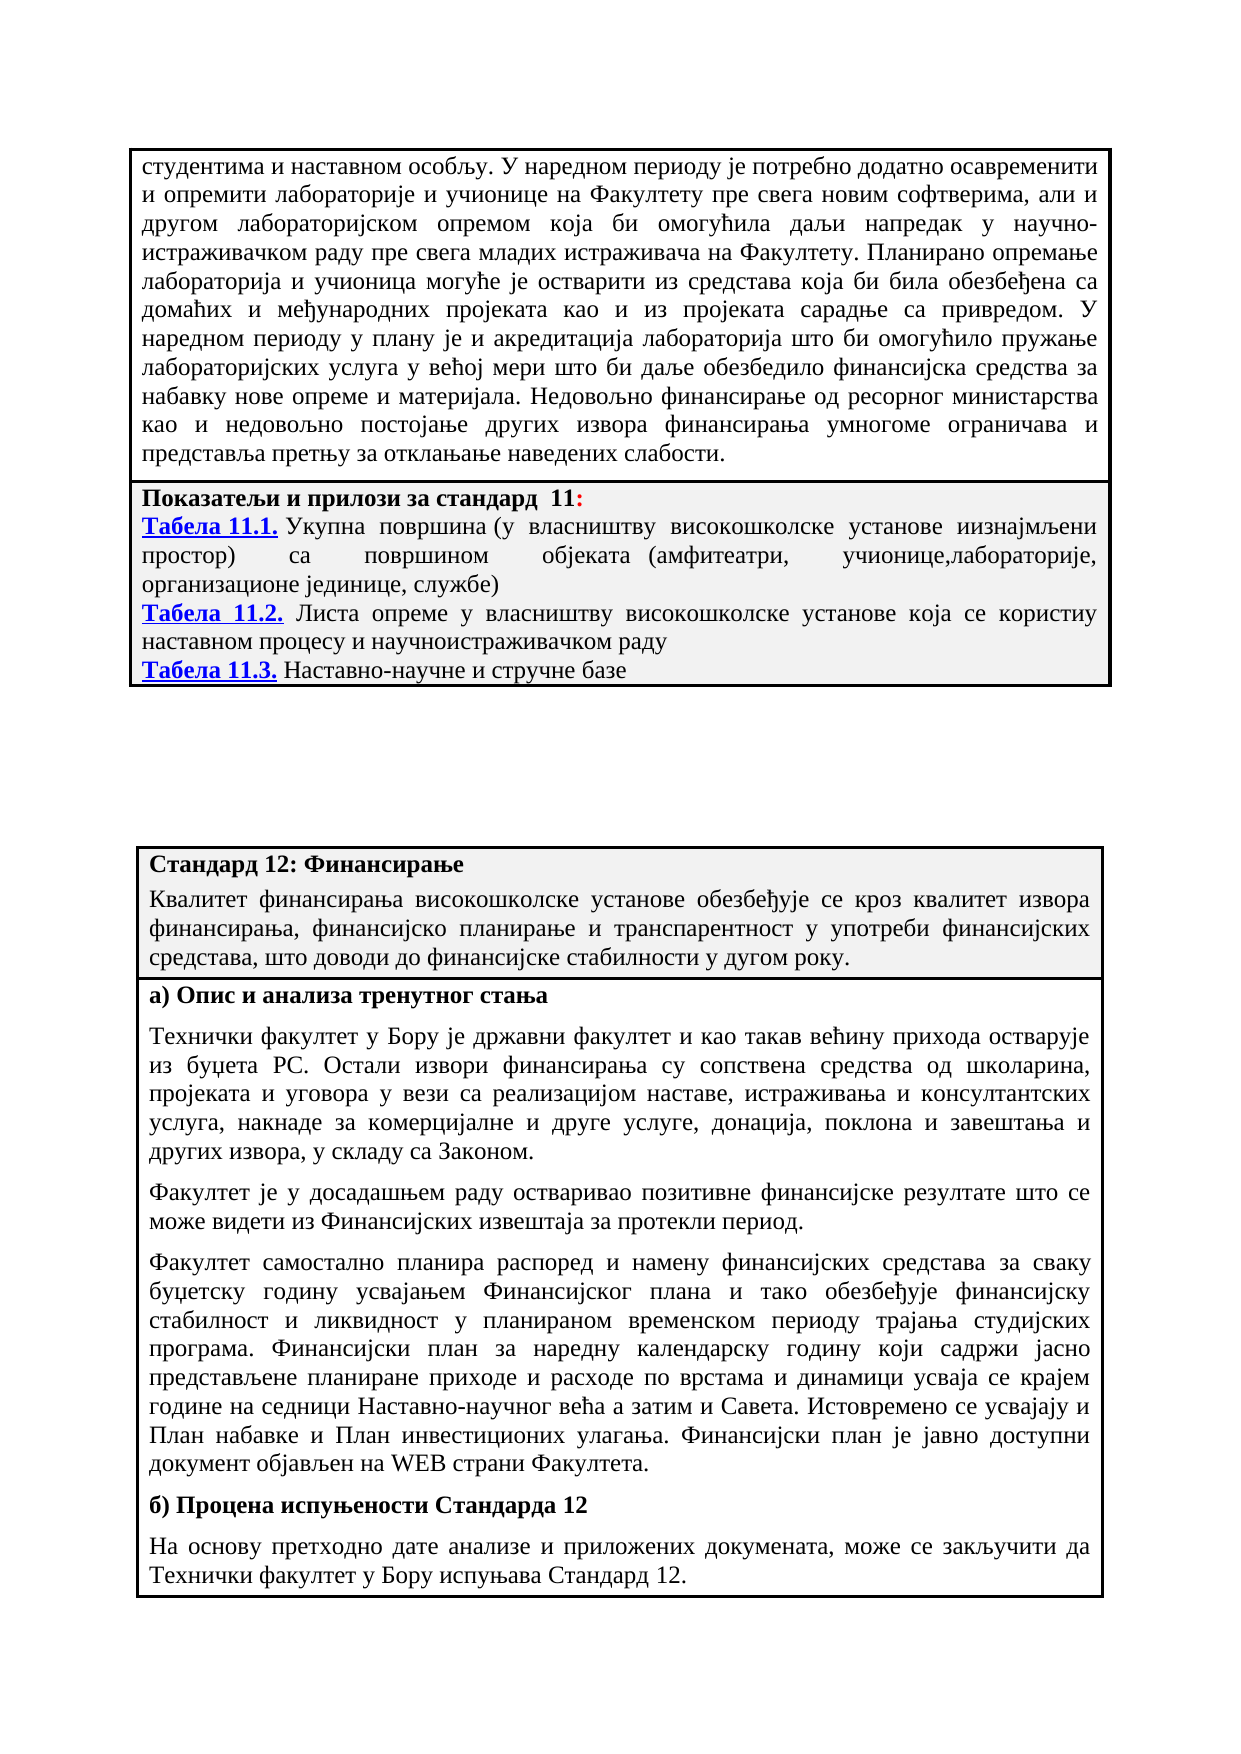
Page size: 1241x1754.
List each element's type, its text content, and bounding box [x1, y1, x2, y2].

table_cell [132, 151, 1108, 479]
table_header Стандард 12: Финансирање Квалитет финансирања високошколске установе обезбеђује се кроз квалитет извора финансирања, финансијско планирање и транспарентност у употреби финансијских средстава, што доводи до финансијске стабилности у дугом року. [139, 849, 1101, 977]
table_cell Показатељи и прилози за стандард 11: Табела 11.1. Укупна површина (у власништву високошколске установе иизнајмљени простор) са површином објеката (амфитеатри, учионице,лабораторије, организационе јединице, службе) Табела 11.2. Листа опреме у власништву високошколске установе која се користиу наставном процесу и научноистраживачком раду Табела 11.3. Наставно-научне и стручне базе [132, 483, 1108, 684]
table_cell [139, 980, 1101, 1595]
